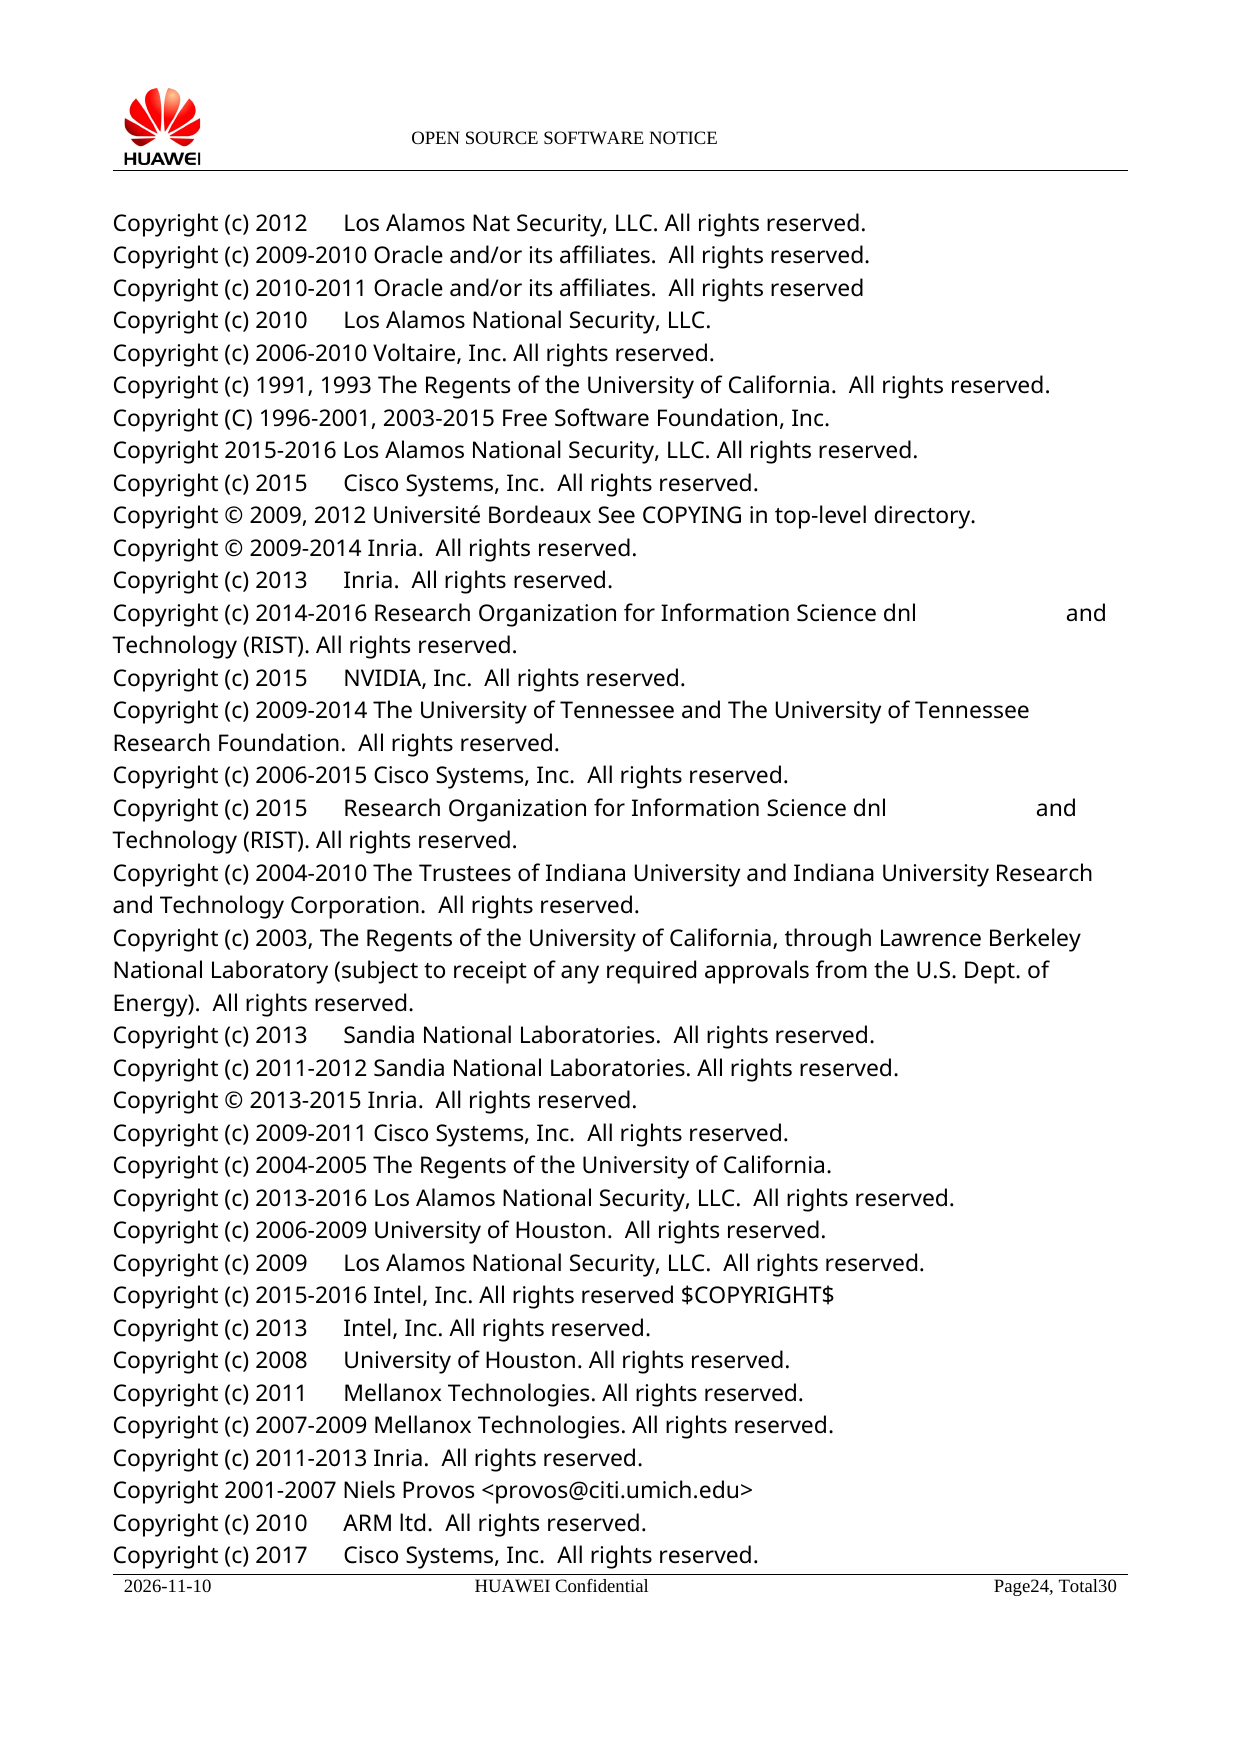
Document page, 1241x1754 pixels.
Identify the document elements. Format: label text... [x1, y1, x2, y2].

picture [124, 88, 201, 165]
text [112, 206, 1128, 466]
